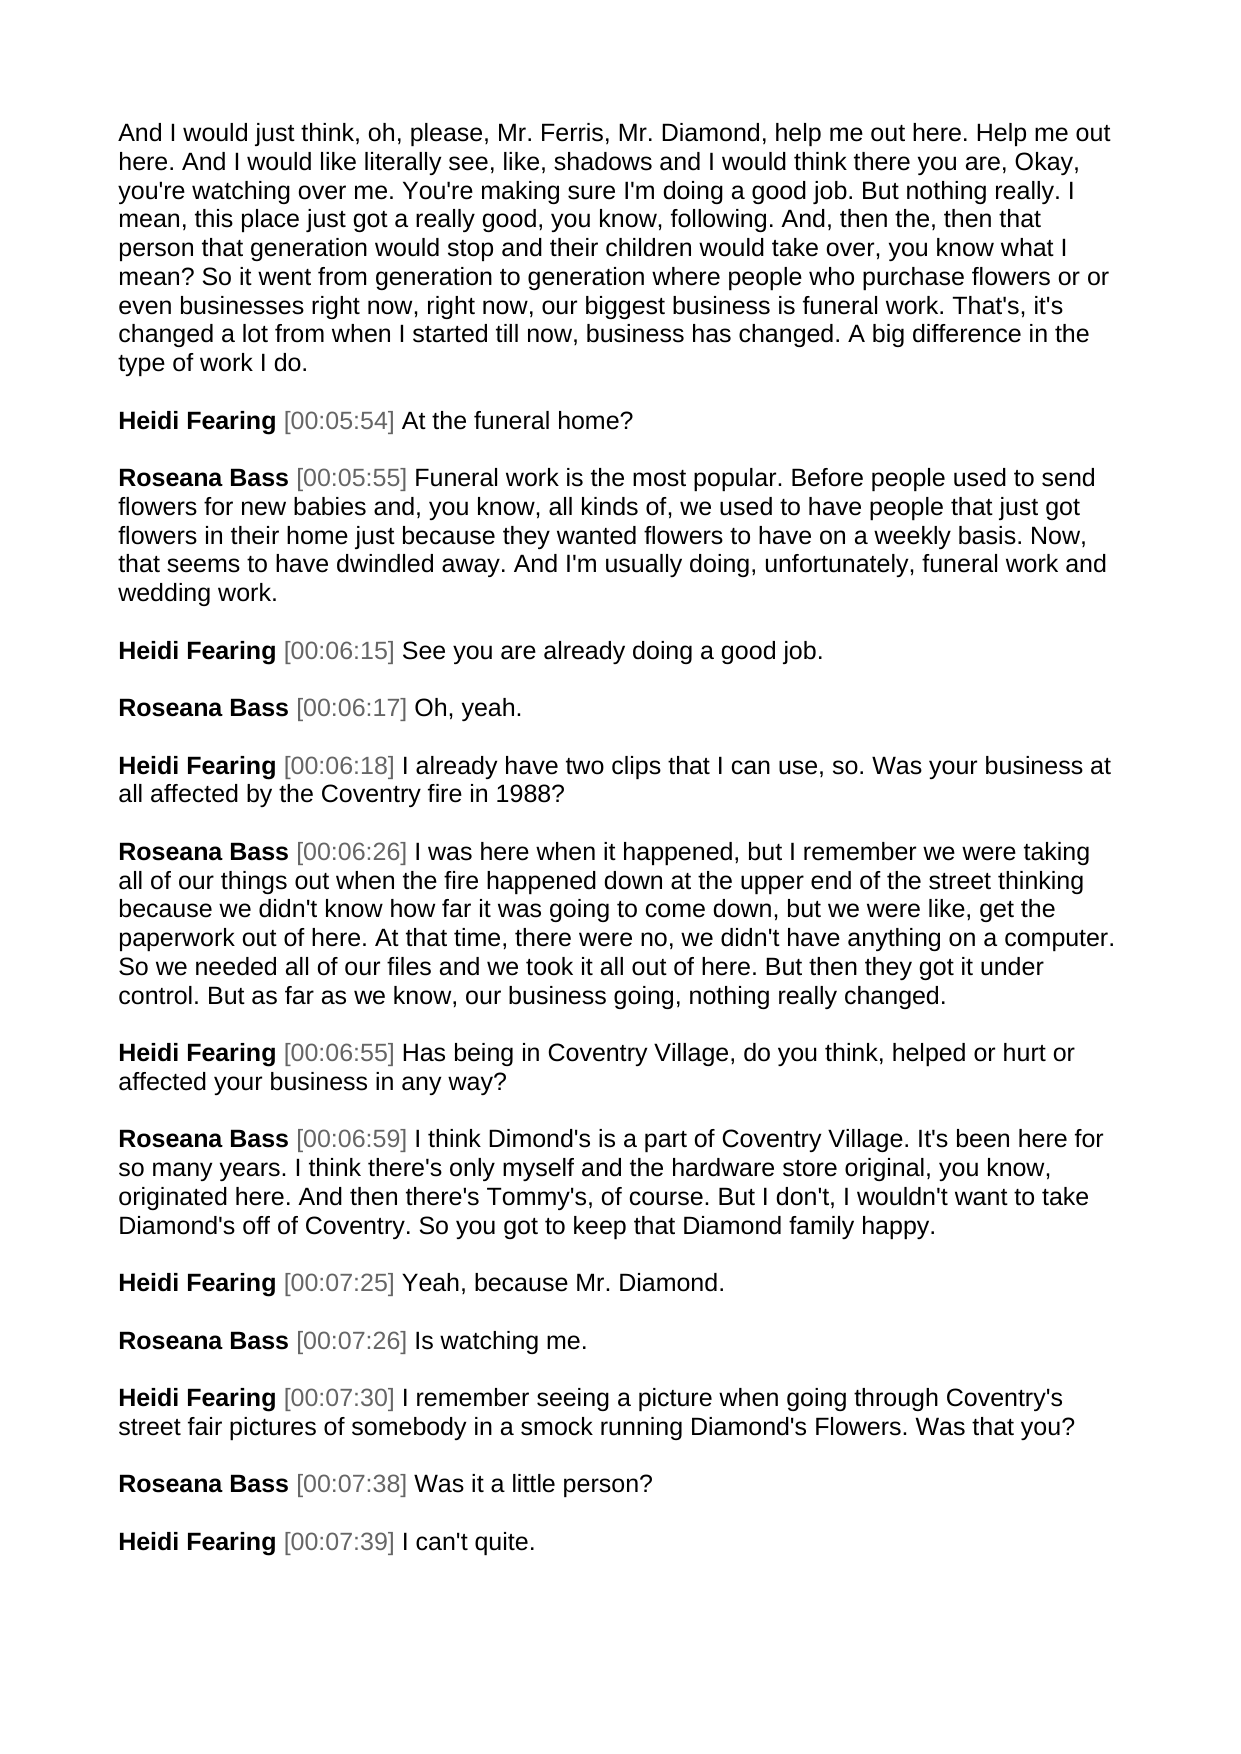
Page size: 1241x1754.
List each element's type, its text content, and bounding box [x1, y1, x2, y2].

text Heidi Fearing [00:07:30] I remember seeing a picture when going through Coventry's street fair pictures of somebody in a smock running Diamond's Flowers. Was that you? [118, 1383, 1122, 1441]
text Roseana Bass [00:06:17] Oh, yeah. [118, 693, 1122, 722]
text Heidi Fearing [00:07:25] Yeah, because Mr. Diamond. [118, 1268, 1122, 1297]
text Roseana Bass [00:07:26] Is watching me. [118, 1326, 1122, 1354]
text Heidi Fearing [00:06:55] Has being in Coventry Village, do you think, helped or hurt or affected your business in any way? [118, 1038, 1122, 1096]
text Roseana Bass [00:06:26] I was here when it happened, but I remember we were taking all of our things out when the fire happened down at the upper end of the street thinking because we didn't know how far it was going to come down, but we were like, get the paperwork out of here. At that time, there were no, we didn't have anything on a computer. So we needed all of our files and we took it all out of here. But then they got it under control. But as far as we know, our business going, nothing really changed. [118, 837, 1122, 1009]
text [118, 118, 1122, 377]
text Roseana Bass [00:07:38] Was it a little person? [118, 1469, 1122, 1498]
text Heidi Fearing [00:05:54] At the funeral home? [118, 406, 1122, 434]
text Heidi Fearing [00:06:18] I already have two clips that I can use, so. Was your business at all affected by the Coventry fire in 1988? [118, 751, 1122, 808]
text Roseana Bass [00:06:59] I think Dimond's is a part of Coventry Village. It's been here for so many years. I think there's only myself and the hardware store original, you know, originated here. And then there's Tommy's, of course. But I don't, I wouldn't want to take Diamond's off of Coventry. So you got to keep that Diamond family happy. [118, 1124, 1122, 1239]
text Roseana Bass [00:05:55] Funeral work is the most popular. Before people used to send flowers for new babies and, you know, all kinds of, we used to have people that just got flowers in their home just because they wanted flowers to have on a weekly basis. Now, that seems to have dwindled away. And I'm usually doing, unfortunately, funeral work and wedding work. [118, 463, 1122, 607]
text Heidi Fearing [00:06:15] See you are already doing a good job. [118, 636, 1122, 664]
text Heidi Fearing [00:07:39] I can't quite. [118, 1527, 1122, 1556]
